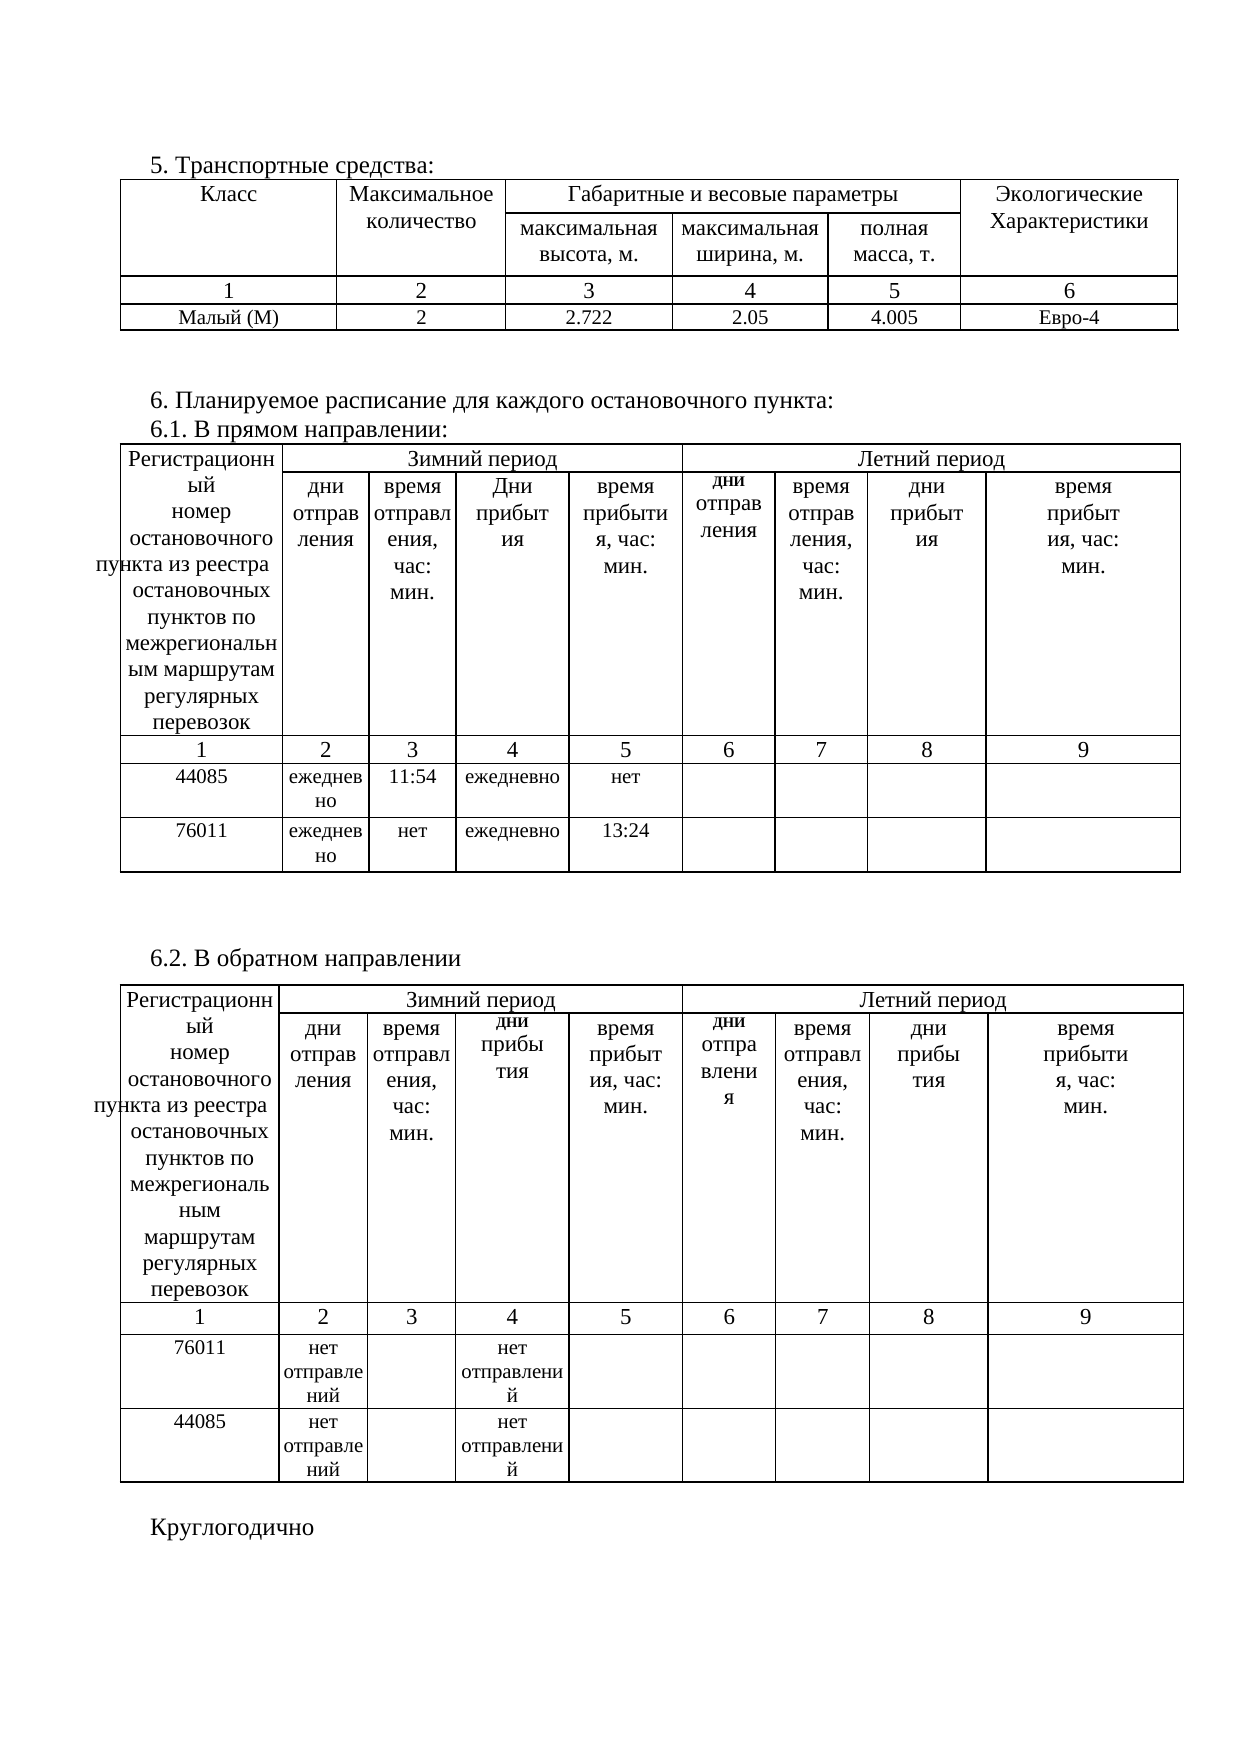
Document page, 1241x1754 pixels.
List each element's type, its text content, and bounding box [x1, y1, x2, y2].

table_cell 2 [280, 1303, 367, 1334]
table_cell [776, 818, 867, 871]
table_cell 1 [121, 1303, 278, 1334]
table_cell ДНИ отпра влени я [683, 1014, 775, 1302]
table_cell 44085 [121, 764, 282, 817]
text 5. Транспортные средства: [150, 150, 1090, 179]
table_cell 76011 [121, 1335, 278, 1407]
table_cell 6 [683, 736, 774, 762]
table_cell [989, 1335, 1183, 1407]
table_cell 11:54 [370, 764, 455, 817]
table_cell [776, 764, 867, 817]
table_cell 4 [457, 736, 568, 762]
table_cell ежедневно [457, 764, 568, 817]
table_header Регистрационный номер остановочного пункта из реестра остановочных пунктов по межрегиональным маршрутам регулярных перевозок [121, 986, 278, 1302]
table_cell ДНИ отправ ления [683, 473, 774, 734]
table_cell 4 [456, 1303, 568, 1334]
text Круглогодично [150, 1512, 1090, 1540]
table_cell 2 [337, 277, 505, 303]
table_cell [989, 1409, 1183, 1481]
table_cell 2.722 [506, 305, 672, 329]
table_cell 6 [961, 277, 1177, 303]
table_cell 6 [683, 1303, 775, 1334]
table_header Летний период [683, 986, 1183, 1012]
table_cell [368, 1335, 455, 1407]
table_cell 7 [776, 736, 867, 762]
table_cell [683, 764, 774, 817]
table_cell [868, 818, 985, 871]
table_cell время прибыт ия, час: мин. [570, 1014, 682, 1302]
table_cell время отправ ления, час: мин. [776, 473, 867, 734]
table_cell 44085 [121, 1409, 278, 1481]
table_cell 7 [776, 1303, 869, 1334]
table_cell время прибыти я, час: мин. [570, 473, 682, 734]
table_cell 76011 [121, 818, 282, 871]
table_cell ежедневно [283, 764, 368, 817]
table_cell [368, 1409, 455, 1481]
table_cell 9 [987, 736, 1180, 762]
table_cell 4.005 [829, 305, 960, 329]
table_cell Малый (М) [121, 305, 336, 329]
table_cell 13:24 [570, 818, 682, 871]
table_cell ежедневно [457, 818, 568, 871]
table_header Класс [121, 180, 336, 275]
table_cell нет отправлений [456, 1409, 568, 1481]
table_cell 5 [570, 1303, 682, 1334]
table_cell Дни прибыт ия [457, 473, 568, 734]
table_cell нет отправлений [456, 1335, 568, 1407]
table_cell 1 [121, 277, 336, 303]
table_cell нет отправлений [280, 1335, 367, 1407]
table_cell 2 [283, 736, 368, 762]
table_cell 3 [506, 277, 672, 303]
table_cell полная масса, т. [829, 214, 960, 275]
table_header Экологические Характеристики [961, 180, 1177, 275]
table_cell [987, 818, 1180, 871]
table_header Габаритные и весовые параметры [506, 180, 960, 212]
table_cell 3 [368, 1303, 455, 1334]
table_cell [683, 1409, 775, 1481]
table_cell время прибыти я, час: мин. [989, 1014, 1183, 1302]
table_cell [776, 1409, 869, 1481]
table_cell время отправл ения, час: мин. [370, 473, 455, 734]
table_cell время отправл ения, час: мин. [776, 1014, 869, 1302]
table_header Зимний период [280, 986, 682, 1012]
table_cell нет [570, 764, 682, 817]
table_cell Евро-4 [961, 305, 1177, 329]
table_header Регистрационный номер остановочного пункта из реестра остановочных пунктов по межрегиональным маршрутам регулярных перевозок [121, 445, 282, 734]
table_cell 8 [870, 1303, 987, 1334]
table_cell время отправл ения, час: мин. [368, 1014, 455, 1302]
text 6.2. В обратном направлении [150, 943, 1090, 972]
table_cell 9 [989, 1303, 1183, 1334]
table_cell [987, 764, 1180, 817]
table_cell [870, 1409, 987, 1481]
table_header Максимальное количество [337, 180, 505, 275]
table_cell ежедневно [283, 818, 368, 871]
table_cell время прибыт ия, час: мин. [987, 473, 1180, 734]
table_cell 5 [829, 277, 960, 303]
table_cell [570, 1409, 682, 1481]
table_header Летний период [683, 445, 1180, 471]
table_cell 2.05 [673, 305, 827, 329]
table_cell дни отправ ления [283, 473, 368, 734]
table_cell 4 [673, 277, 827, 303]
table_cell максимальная высота, м. [506, 214, 672, 275]
table_cell ДНИ прибы тия [456, 1014, 568, 1302]
table_cell 8 [868, 736, 985, 762]
table_cell 2 [337, 305, 505, 329]
table_cell 3 [370, 736, 455, 762]
table_cell [683, 1335, 775, 1407]
table_cell дни прибыт ия [868, 473, 985, 734]
table_cell 5 [570, 736, 682, 762]
table_cell 1 [121, 736, 282, 762]
table_cell максимальная ширина, м. [673, 214, 827, 275]
table_cell нет отправлений [280, 1409, 367, 1481]
text 6. Планируемое расписание для каждого остановочного пункта: [150, 386, 1090, 414]
text 6.1. В прямом направлении: [150, 414, 1090, 443]
table_cell нет [370, 818, 455, 871]
table_cell [683, 818, 774, 871]
table_cell [776, 1335, 869, 1407]
table_cell дни отправ ления [280, 1014, 367, 1302]
table_cell [870, 1335, 987, 1407]
table_cell [570, 1335, 682, 1407]
table_cell дни прибы тия [870, 1014, 987, 1302]
table_header Зимний период [283, 445, 682, 471]
table_cell [868, 764, 985, 817]
